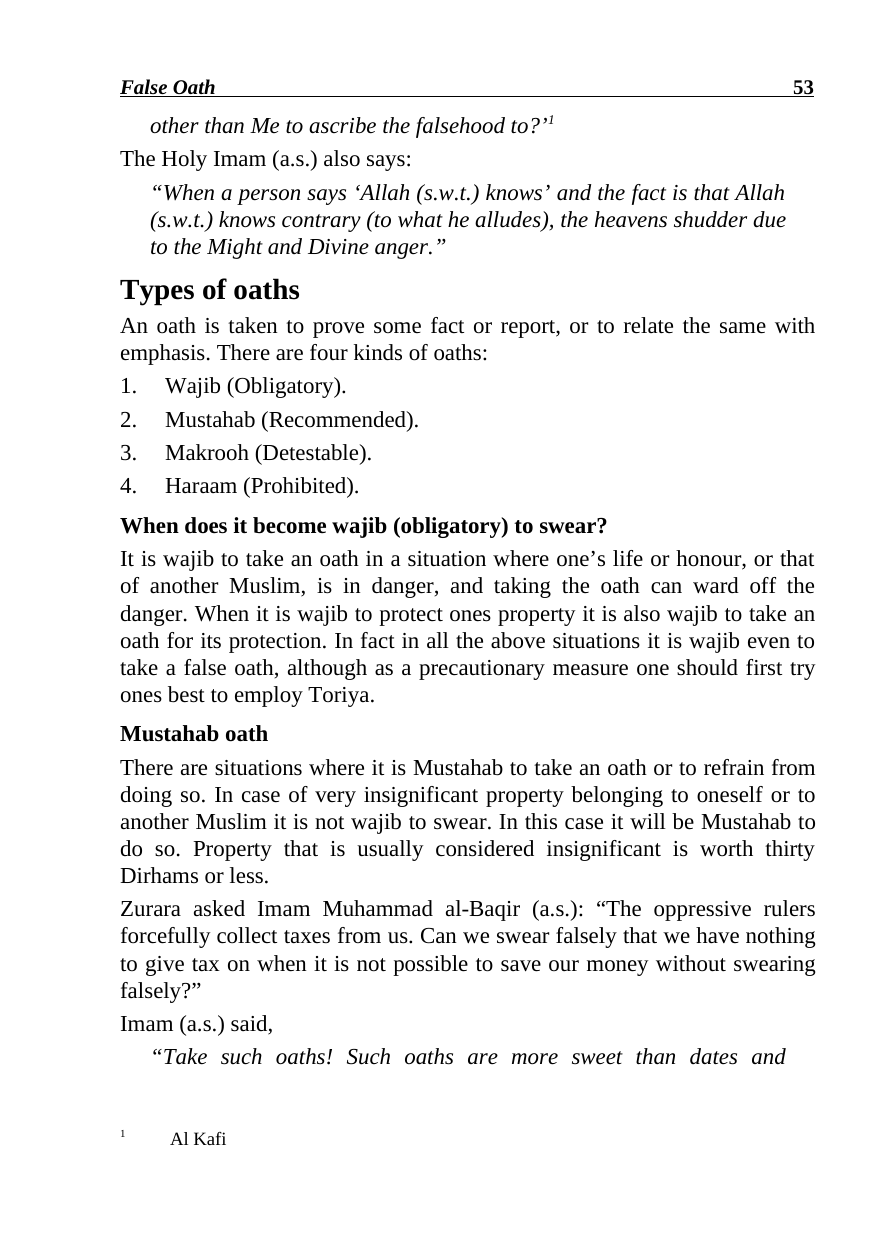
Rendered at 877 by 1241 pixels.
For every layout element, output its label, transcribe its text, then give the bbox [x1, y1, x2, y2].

text 4. Haraam (Prohibited). [120, 472, 817, 499]
text 2. Mustahab (Recommended). [120, 406, 817, 433]
text An oath is taken to prove some fact or report, or to relate the same with emphasis. There are four kinds of oaths: [120, 312, 817, 366]
text 1. Wajib (Obligatory). [120, 372, 817, 399]
subtitle Types of oaths [120, 272, 817, 306]
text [150, 1043, 787, 1070]
text It is wajib to take an oath in a situation where one’s life or honour, or that of another Muslim, is in danger, and taking the oath can ward off the danger. When it is wajib to protect ones property it is also wajib to take an oath for its protection. In fact in all the above situations it is wajib even to take a false oath, although as a precautionary measure one should first try ones best to employ Toriya. [120, 545, 817, 708]
text Zurara asked Imam Muhammad al-Baqir (a.s.): “The oppressive rulers forcefully collect taxes from us. Can we swear falsely that we have nothing to give tax on when it is not possible to save our money without swearing falsely?” [120, 895, 817, 1003]
text There are situations where it is Mustahab to take an oath or to refrain from doing so. In case of very insignificant property belonging to oneself or to another Muslim it is not wajib to swear. In this case it will be Mustahab to do so. Property that is usually considered insignificant is worth thirty Dirhams or less. [120, 753, 817, 889]
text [150, 112, 787, 139]
subtitle When does it become wajib (obligatory) to swear? [120, 512, 817, 539]
text Imam (a.s.) said, [120, 1010, 817, 1037]
text 3. Makrooh (Detestable). [120, 439, 817, 466]
text The Holy Imam (a.s.) also says: [120, 145, 817, 172]
text “When a person says ‘Allah (s.w.t.) knows’ and the fact is that Allah (s.w.t.) knows contrary (to what he alludes), the heavens shudder due to the Might and Divine anger.” [150, 178, 787, 259]
subtitle Mustahab oath [120, 720, 817, 747]
